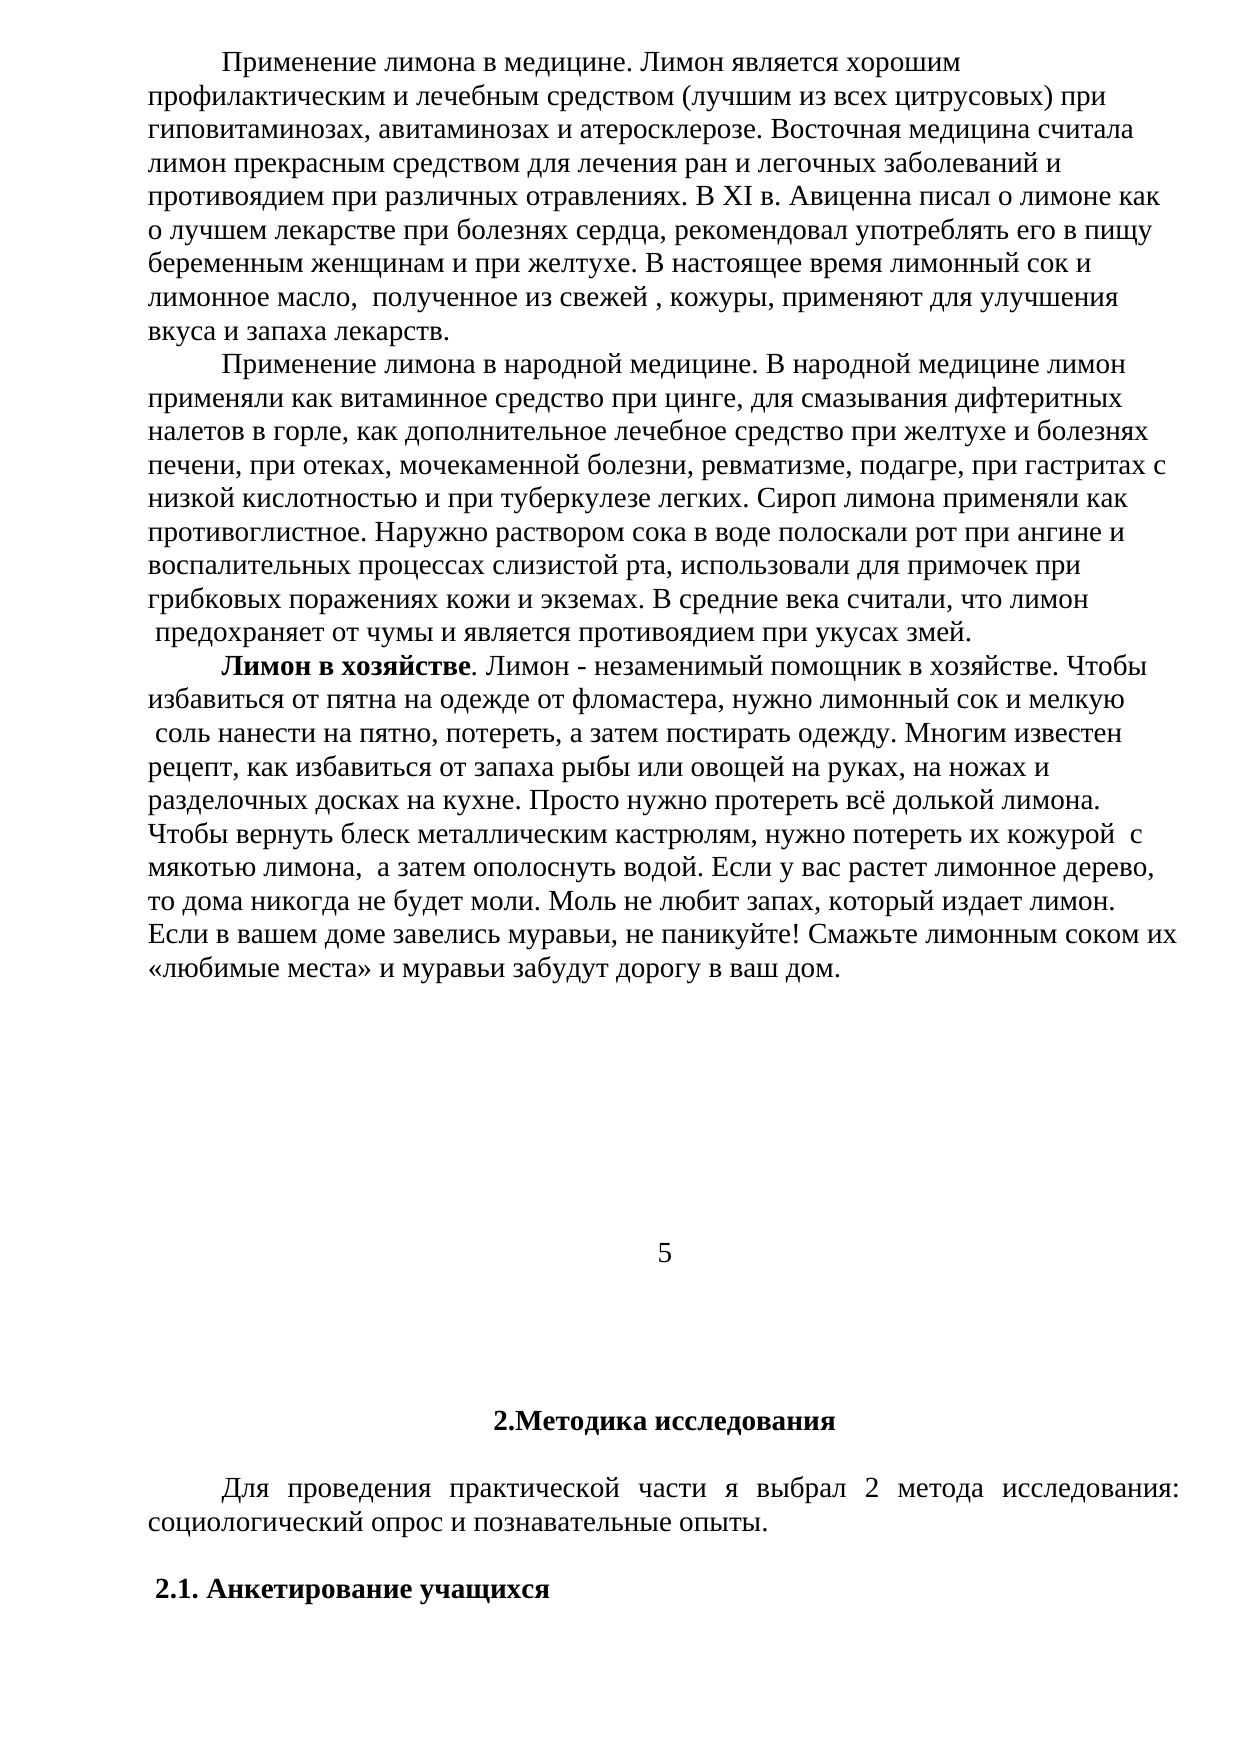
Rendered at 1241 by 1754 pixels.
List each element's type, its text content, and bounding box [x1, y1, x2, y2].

text Применение лимона в народной медицине. В народной медицине лимон применяли как витаминное средство при цинге, для смазывания дифтеритных налетов в горле, как дополнительное лечебное средство при желтухе и болезнях печени, при отеках, мочекаменной болезни, ревматизме, подагре, при гастритах с низкой кислотностью и при туберкулезе легких. Сироп лимона применяли как противоглистное. Наружно раствором сока в воде полоскали рот при ангине и воспалительных процессах слизистой рта, использовали для примочек при грибковых поражениях кожи и экземах. В средние века считали, что лимон [148, 346, 1181, 614]
text предохраняет от чумы и является противоядием при укусах змей. [148, 614, 1181, 648]
text 2.Методика исследования [148, 1403, 1181, 1437]
text Применение лимона в медицине. Лимон является хорошим профилактическим и лечебным средством (лучшим из всех цитрусовых) при гиповитаминозах, авитаминозах и атеросклерозе. Восточная медицина считала лимон прекрасным средством для лечения ран и легочных заболеваний и противоядием при различных отравлениях. В XI в. Авиценна писал о лимоне как о лучшем лекарстве при болезнях сердца, рекомендовал употреблять его в пищу беременным женщинам и при желтухе. В настоящее время лимонный сок и лимонное масло, полученное из свежей , кожуры, применяют для улучшения вкуса и запаха лекарств. [148, 44, 1181, 346]
text Лимон в хозяйстве. Лимон - незаменимый помощник в хозяйстве. Чтобы избавиться от пятна на одежде от фломастера, нужно лимонный сок и мелкую [148, 648, 1181, 715]
text 2.1. Анкетирование учащихся [148, 1571, 1181, 1604]
text рецепт, как избавиться от запаха рыбы или овощей на руках, на ножах и разделочных досках на кухне. Просто нужно протереть всё долькой лимона. Чтобы вернуть блеск металлическим кастрюлям, нужно потереть их кожурой с мякотью лимона, а затем ополоснуть водой. Если у вас растет лимонное дерево, то дома никогда не будет моли. Моль не любит запах, который издает лимон. Если в вашем доме завелись муравьи, не паникуйте! Смажьте лимонным соком их «любимые места» и муравьи забудут дорогу в ваш дом. [148, 749, 1181, 983]
text Для проведения практической части я выбрал 2 метода исследования: социологический опрос и познавательные опыты. [148, 1470, 1181, 1537]
text соль нанести на пятно, потереть, а затем постирать одежду. Многим известен [148, 715, 1181, 749]
text 5 [148, 1235, 1181, 1269]
